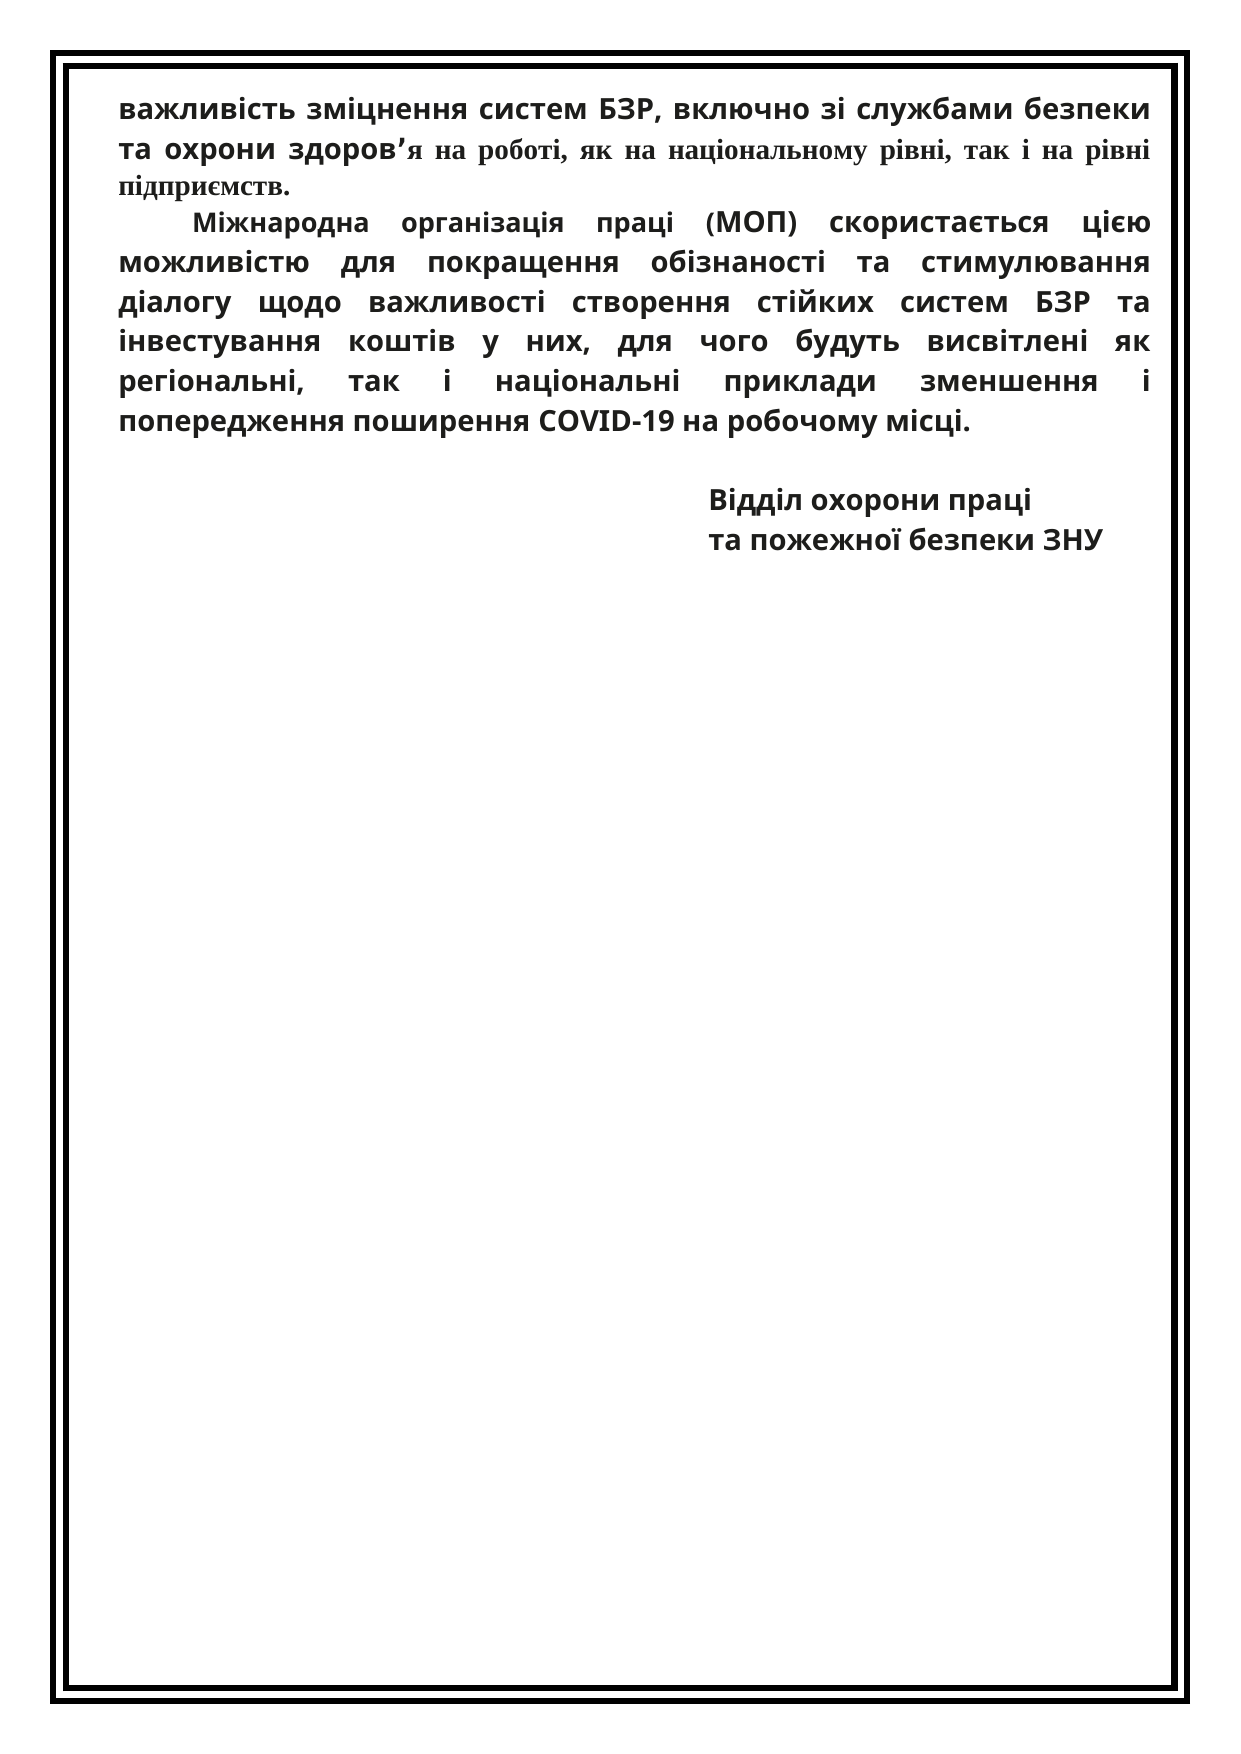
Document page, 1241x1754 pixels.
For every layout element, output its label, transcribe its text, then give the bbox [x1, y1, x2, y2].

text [118, 88, 1152, 201]
text Міжнародна організація праці (МОП) скористається цією можливістю для покращення обізнаності та стимулювання діалогу щодо важливості створення стійких систем БЗР та інвестування коштів у них, для чого будуть висвітлені як регіональні, так і національні приклади зменшення і попередження поширення COVID-19 на робочому місці. [118, 201, 1152, 439]
text та пожежної безпеки ЗНУ [560, 519, 1152, 559]
text Відділ охорони праці [560, 479, 1152, 519]
